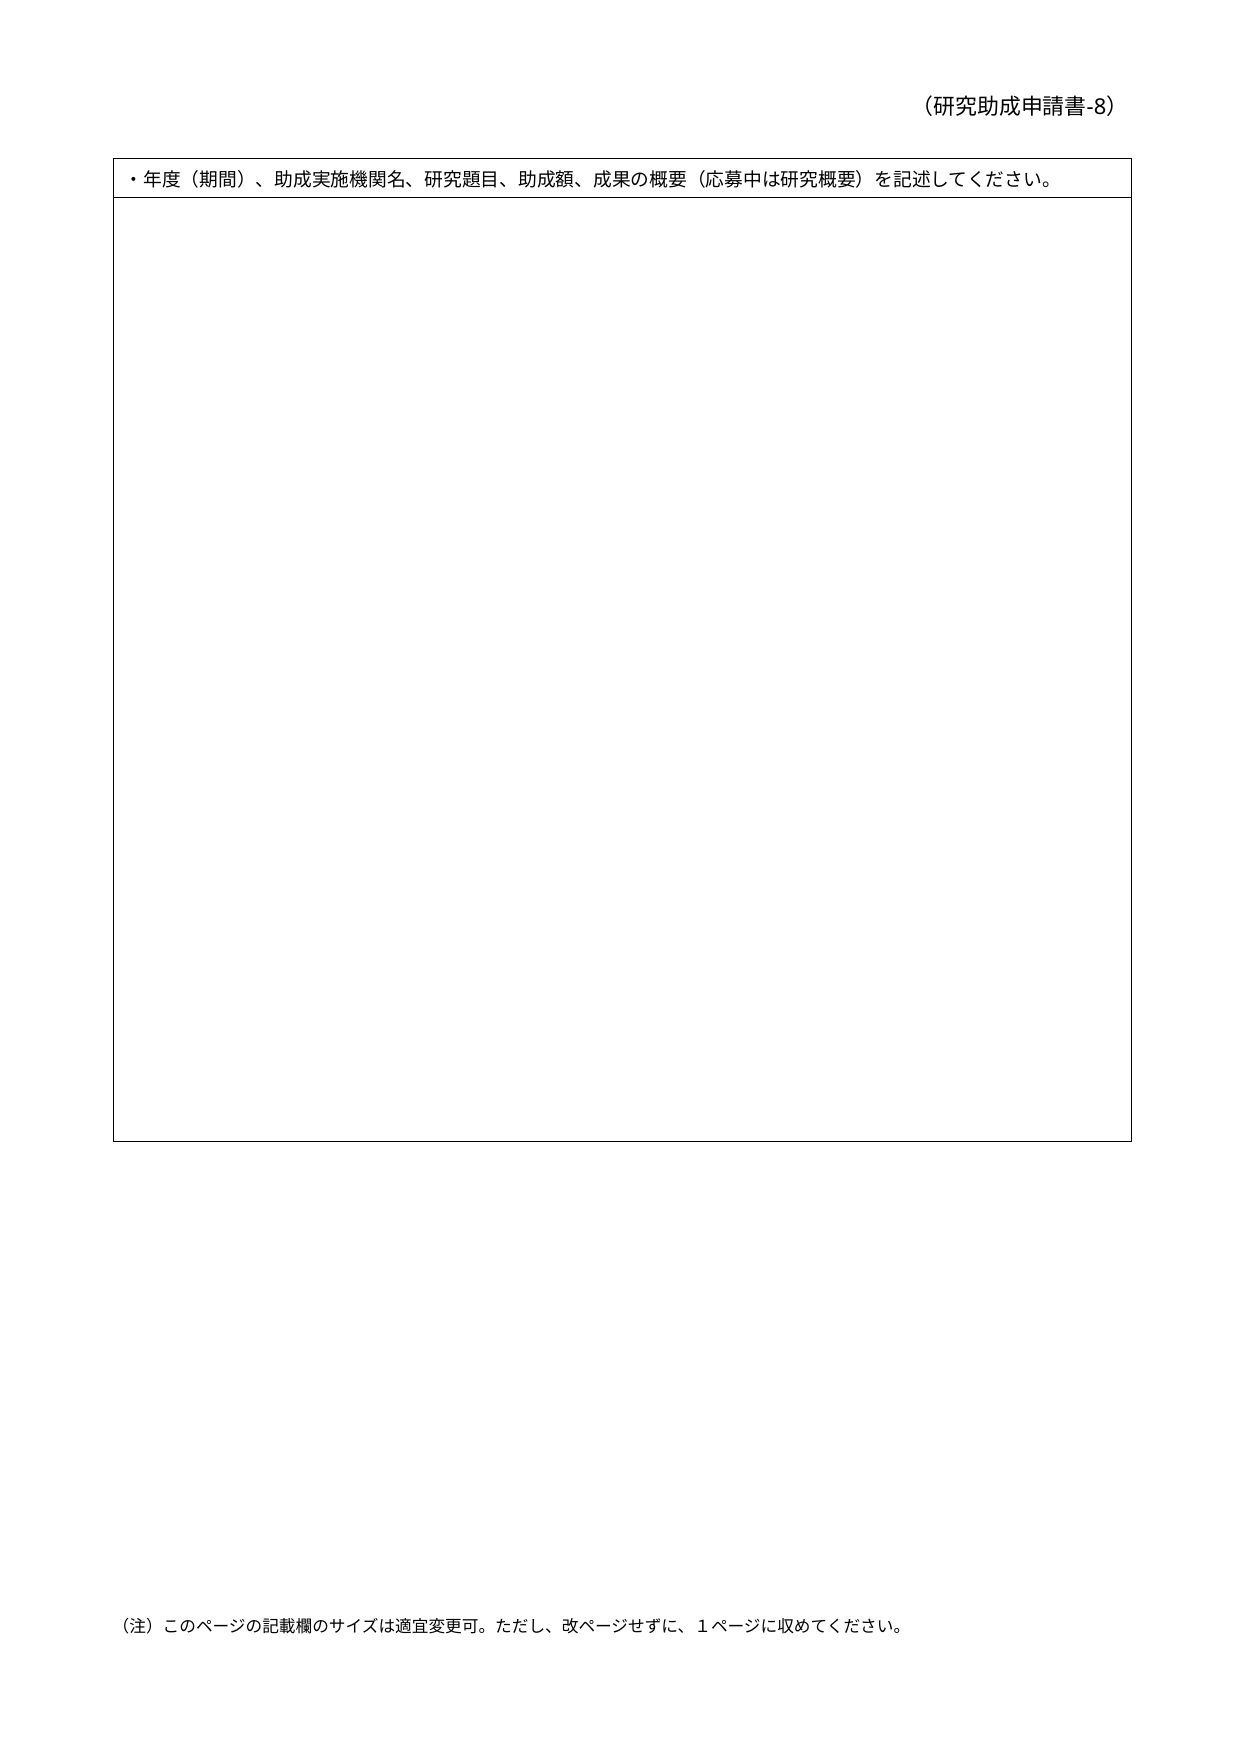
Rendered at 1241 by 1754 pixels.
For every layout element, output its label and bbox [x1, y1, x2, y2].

table_cell [114, 198, 1131, 1141]
table_cell [114, 159, 1131, 197]
